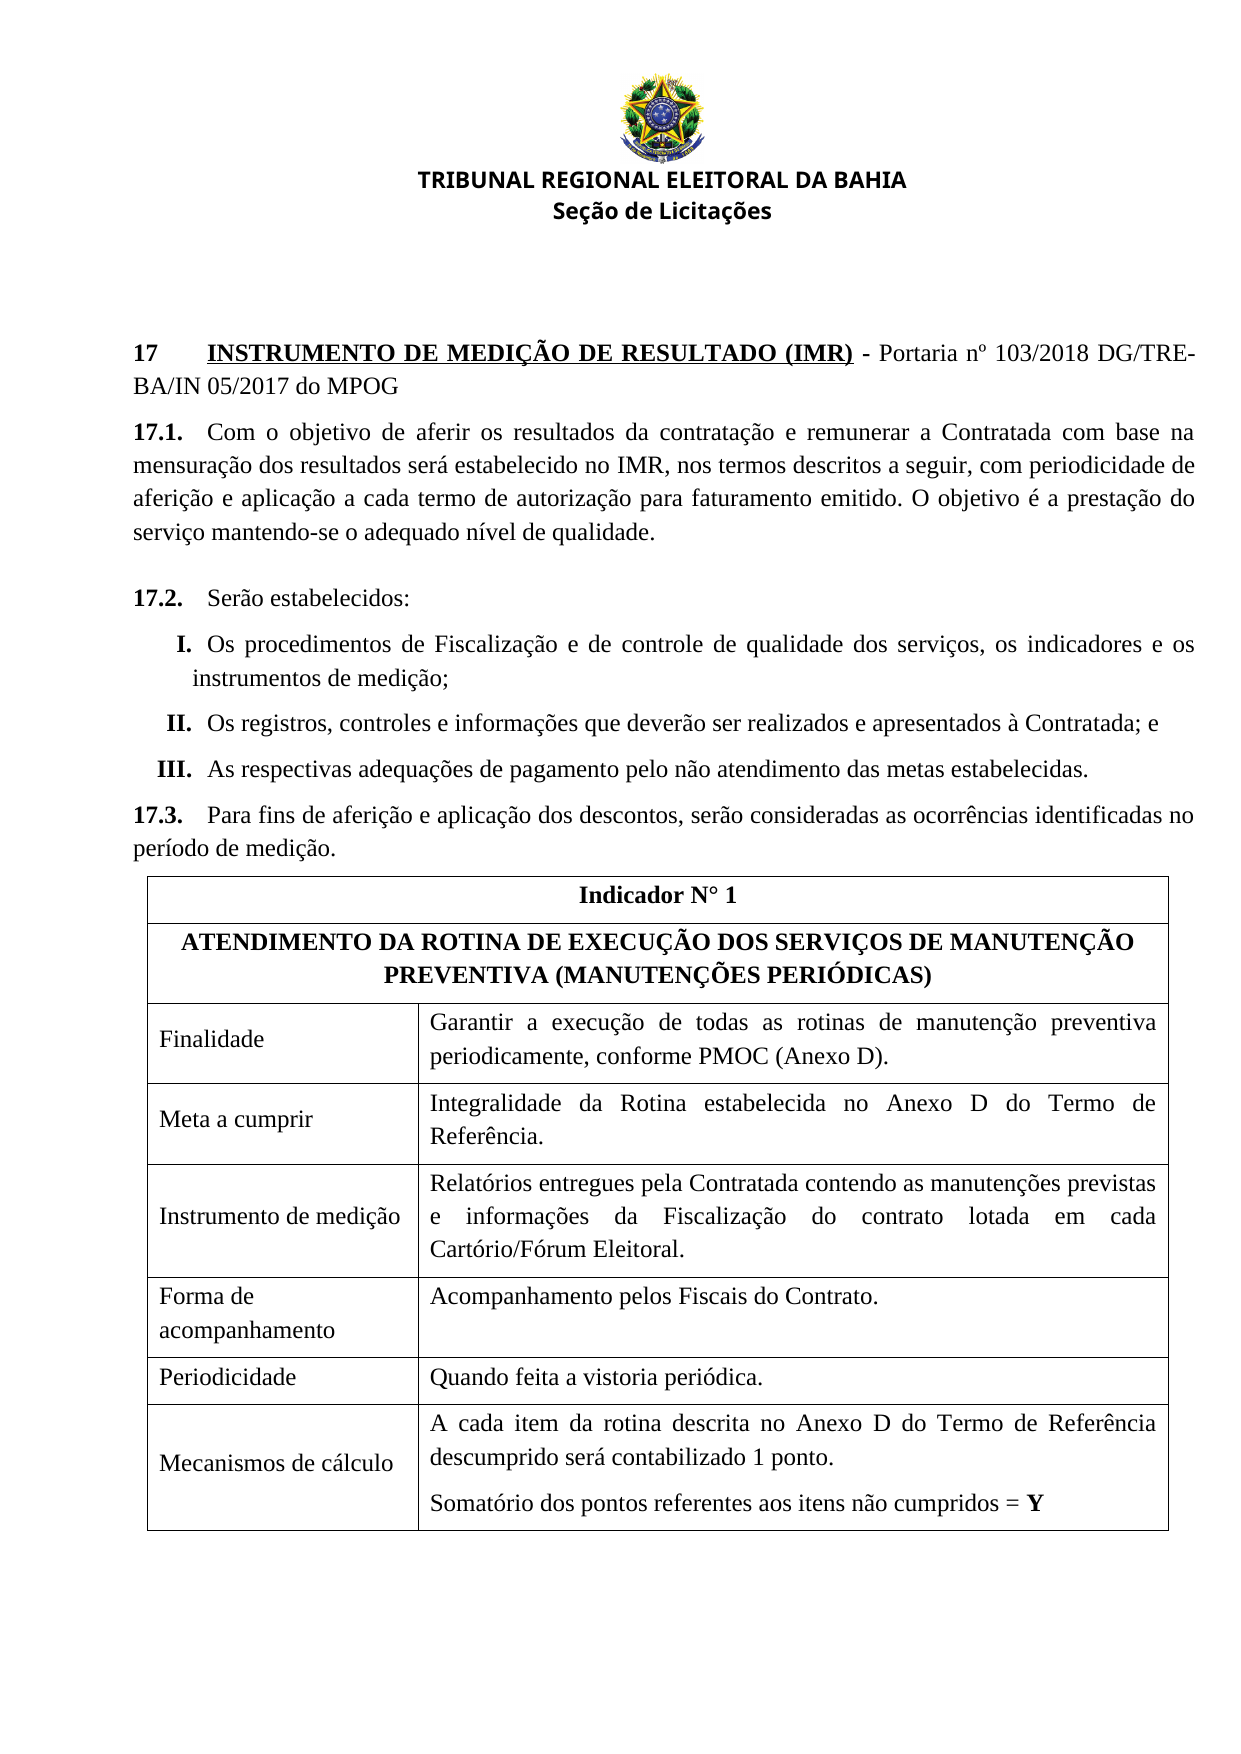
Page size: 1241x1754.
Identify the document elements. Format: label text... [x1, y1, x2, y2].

list Serão estabelecidos: [133, 580, 1196, 613]
table_cell ATENDIMENTO DA ROTINA DE EXECUÇÃO DOS SERVIÇOS DE MANUTENÇÃO PREVENTIVA (MANUTENÇÕES PERIÓDICAS) [148, 924, 1168, 1003]
list Com o objetivo de aferir os resultados da contratação e remunerar a Contratada com base na mensuração dos resultados será estabelecido no IMR, nos termos descritos a seguir, com periodicidade de aferição e aplicação a cada termo de autorização para faturamento emitido. O objetivo é a prestação do serviço mantendo-se o adequado nível de qualidade. [133, 413, 1196, 547]
list INSTRUMENTO DE MEDIÇÃO DE RESULTADO (IMR) - Portaria nº 103/2018 DG/TRE-BA/IN 05/2017 do MPOG [133, 334, 1196, 401]
table_header Indicador N° 1 [148, 877, 1168, 923]
list Os procedimentos de Fiscalização e de controle de qualidade dos serviços, os indicadores e os instrumentos de medição; [192, 626, 1196, 693]
table_cell Integralidade da Rotina estabelecida no Anexo D do Termo de Referência. [419, 1084, 1168, 1163]
table_cell Finalidade [148, 1004, 418, 1083]
table_cell Forma de acompanhamento [148, 1278, 418, 1357]
list As respectivas adequações de pagamento pelo não atendimento das metas estabelecidas. [192, 751, 1196, 784]
list Os registros, controles e informações que deverão ser realizados e apresentados à Contratada; e [192, 705, 1196, 738]
table_cell Periodicidade [148, 1358, 418, 1404]
list Para fins de aferição e aplicação dos descontos, serão consideradas as ocorrências identificadas no período de medição. [133, 797, 1196, 863]
table_cell Quando feita a vistoria periódica. [419, 1358, 1168, 1404]
table_cell Meta a cumprir [148, 1084, 418, 1163]
table_cell Garantir a execução de todas as rotinas de manutenção preventiva periodicamente, conforme PMOC (Anexo D). [419, 1004, 1168, 1083]
table_cell A cada item da rotina descrita no Anexo D do Termo de Referência descumprido será contabilizado 1 ponto. Somatório dos pontos referentes aos itens não cumpridos = Y [419, 1405, 1168, 1530]
table_cell Mecanismos de cálculo [148, 1405, 418, 1530]
table_cell Acompanhamento pelos Fiscais do Contrato. [419, 1278, 1168, 1357]
table_cell Instrumento de medição [148, 1165, 418, 1277]
table_cell Relatórios entregues pela Contratada contendo as manutenções previstas e informações da Fiscalização do contrato lotada em cada Cartório/Fórum Eleitoral. [419, 1165, 1168, 1277]
